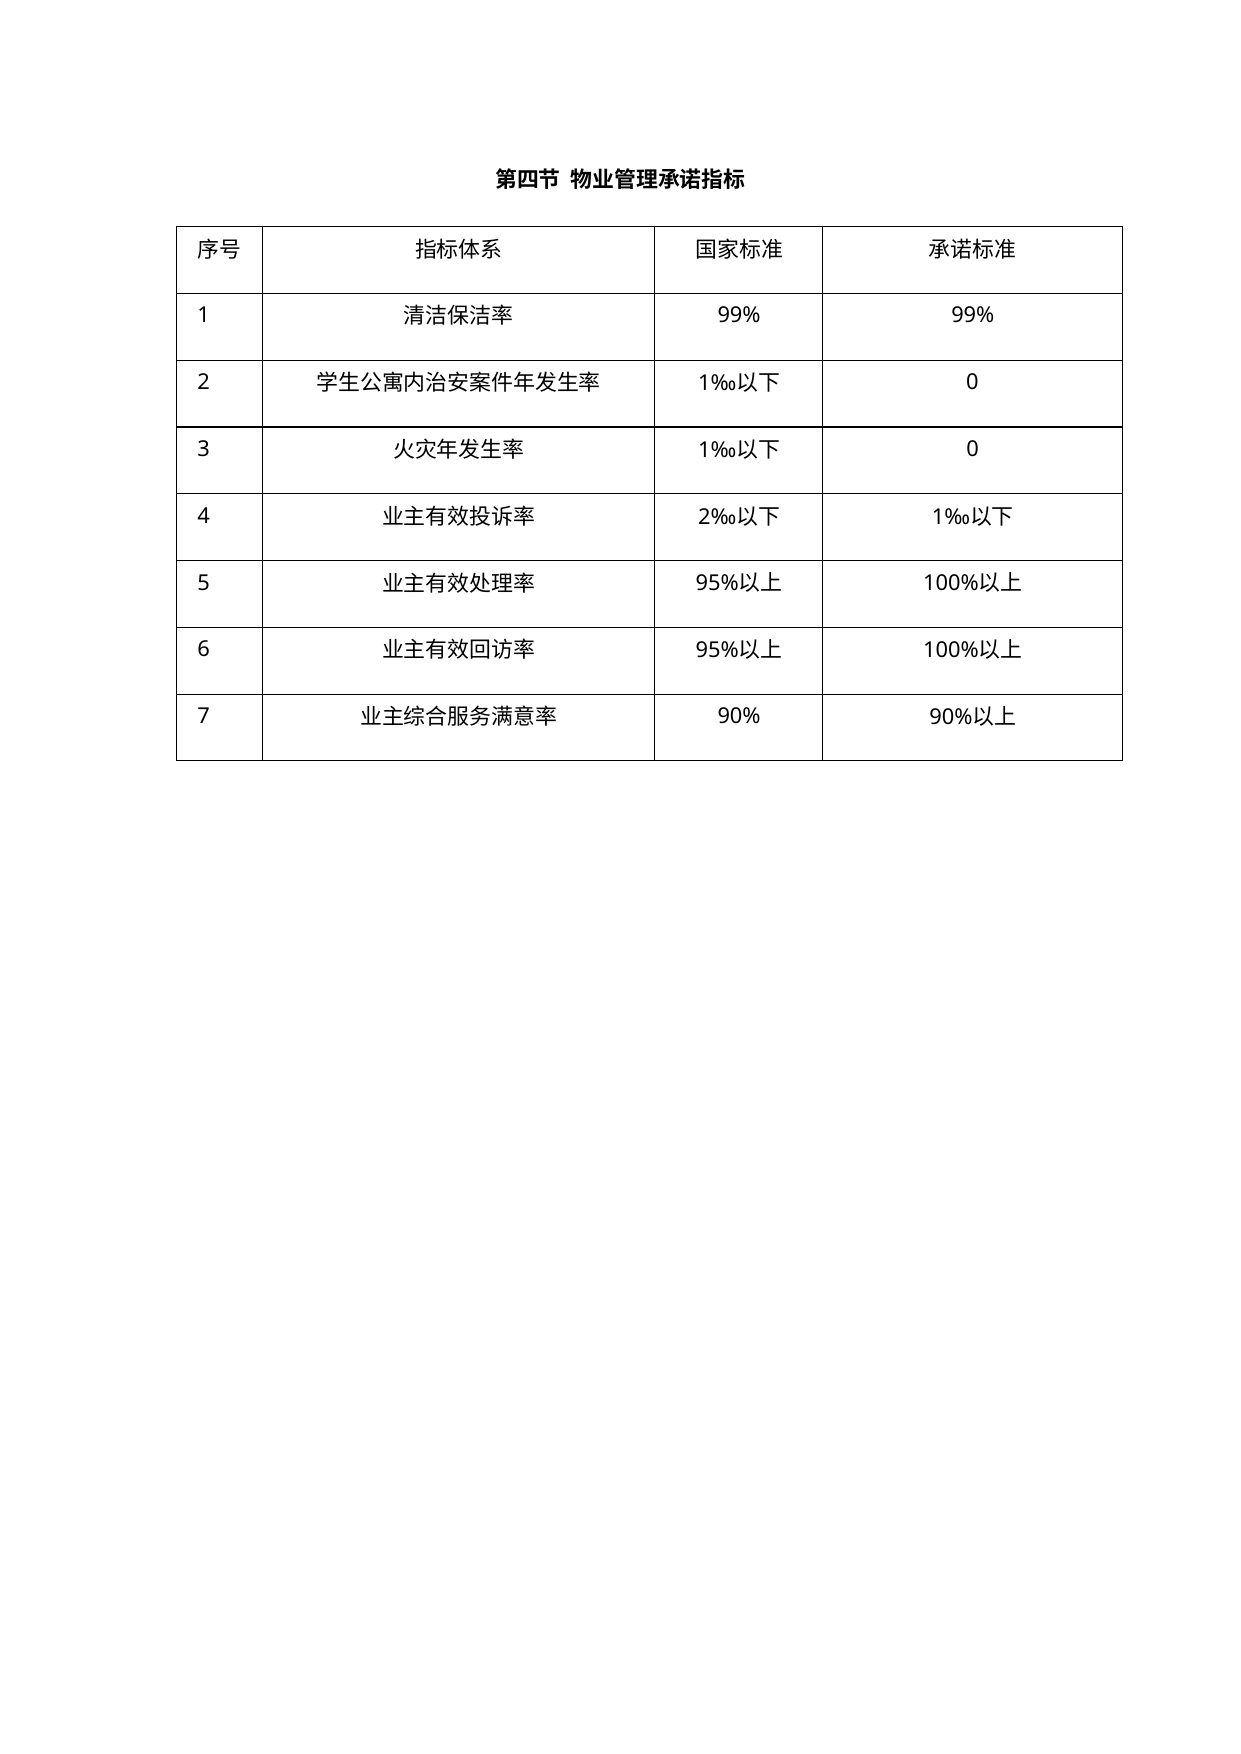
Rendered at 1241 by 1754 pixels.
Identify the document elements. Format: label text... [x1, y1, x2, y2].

table_cell 0 [823, 428, 1122, 493]
table_cell 95%以上 [655, 561, 822, 627]
table_cell [177, 361, 262, 426]
table_cell [177, 494, 262, 560]
table_cell 90% [655, 695, 822, 760]
table_header 序号 [177, 227, 262, 293]
table_cell 1‰以下 [823, 494, 1122, 560]
table_cell [177, 628, 262, 693]
table_cell 火灾年发生率 [263, 428, 654, 493]
table_cell 业主有效投诉率 [263, 494, 654, 560]
table_cell [177, 561, 262, 627]
table_cell 清洁保洁率 [263, 294, 654, 360]
table_cell 业主有效处理率 [263, 561, 654, 627]
table_cell 100%以上 [823, 628, 1122, 693]
text 第四节 物业管理承诺指标 [187, 162, 1053, 194]
table_cell 1‰以下 [655, 361, 822, 426]
table_cell 99% [655, 294, 822, 360]
table_cell 99% [823, 294, 1122, 360]
table_header 指标体系 [263, 227, 654, 293]
table_cell 业主有效回访率 [263, 628, 654, 693]
table_header 国家标准 [655, 227, 822, 293]
table_cell 1‰以下 [655, 428, 822, 493]
table_cell [177, 294, 262, 360]
table_cell [177, 428, 262, 493]
table_cell [177, 695, 262, 760]
table_cell 业主综合服务满意率 [263, 695, 654, 760]
table_cell 0 [823, 361, 1122, 426]
table_header 承诺标准 [823, 227, 1122, 293]
table_cell 95%以上 [655, 628, 822, 693]
table_cell 学生公寓内治安案件年发生率 [263, 361, 654, 426]
table_cell 90%以上 [823, 695, 1122, 760]
table_cell 100%以上 [823, 561, 1122, 627]
table_cell 2‰以下 [655, 494, 822, 560]
